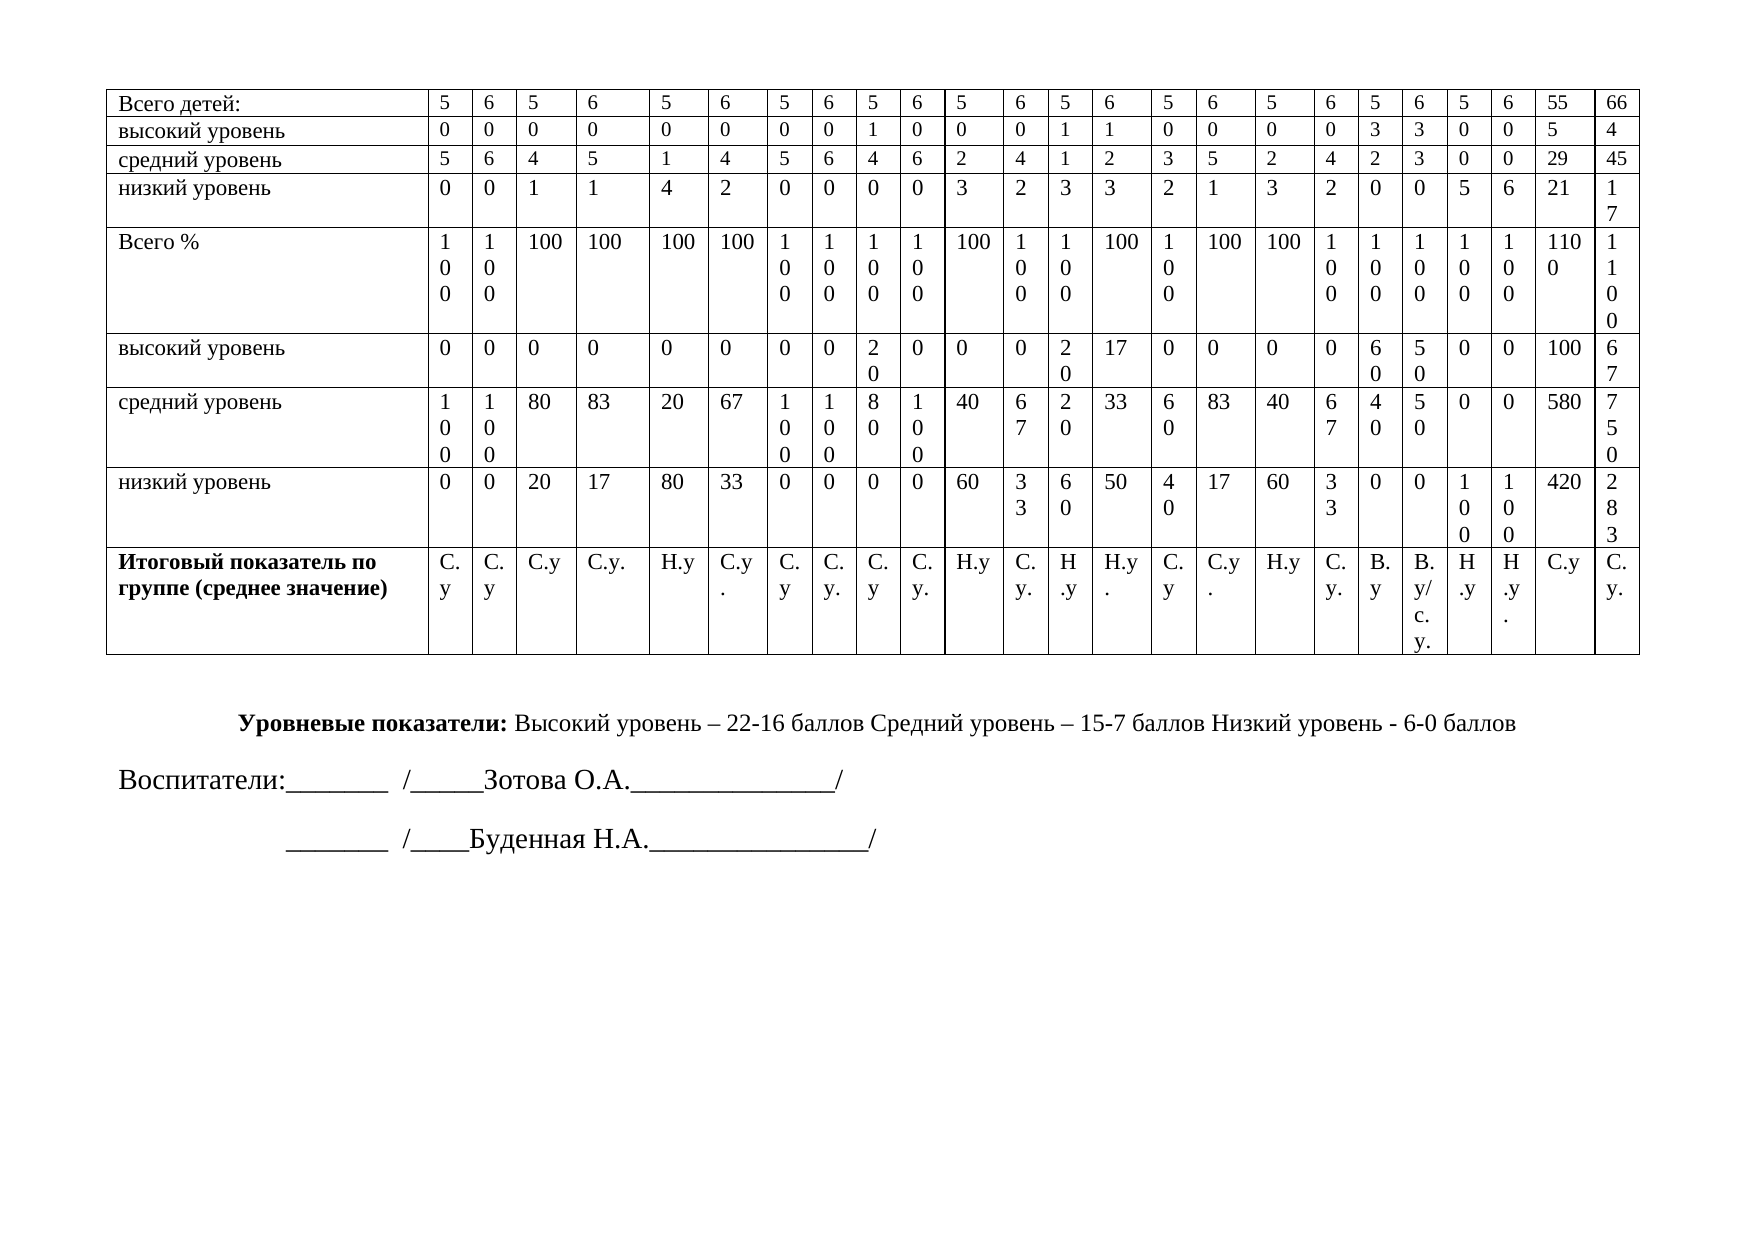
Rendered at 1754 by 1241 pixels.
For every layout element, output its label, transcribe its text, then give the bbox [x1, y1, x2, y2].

table_cell 1 [1093, 117, 1151, 145]
table_cell В.у [1359, 548, 1402, 653]
table_cell 6 [577, 90, 649, 116]
text Уровневые показатели: Высокий уровень – 22-16 баллов Средний уровень – 15-7 баллов Низкий уровень - 6-0 баллов [118, 708, 1636, 737]
table_cell 6 [1004, 90, 1048, 116]
table_cell С.у. [1315, 548, 1358, 653]
table_cell С.у [1536, 548, 1594, 653]
table_cell 3 [1152, 146, 1196, 173]
table_cell 50 [1403, 388, 1447, 467]
table_cell 6 [901, 90, 944, 116]
table_cell 100 [1492, 468, 1535, 547]
table_cell 60 [1049, 468, 1092, 547]
table_cell 420 [1536, 468, 1594, 547]
table_cell 0 [1256, 334, 1314, 387]
table_cell С.у [429, 548, 472, 653]
table_cell 0 [1256, 117, 1314, 145]
table_cell 100 [901, 388, 944, 467]
table_cell 3 [1359, 117, 1402, 145]
table_cell С.у [1152, 548, 1196, 653]
table_cell 80 [517, 388, 576, 467]
table_cell 5 [577, 146, 649, 173]
table_cell 50 [1093, 468, 1151, 547]
table_cell 20 [1049, 334, 1092, 387]
table_cell 20 [857, 334, 900, 387]
table_cell 33 [1004, 468, 1048, 547]
table_cell 80 [650, 468, 708, 547]
table_cell 100 [768, 388, 812, 467]
table_cell 29 [1536, 146, 1594, 173]
table_cell 4 [1596, 117, 1639, 145]
table_cell 5 [1359, 90, 1402, 116]
table_cell 750 [1596, 388, 1639, 467]
table_cell 2 [1004, 174, 1048, 227]
table_cell 17 [1093, 334, 1151, 387]
table_cell 5 [429, 90, 472, 116]
table_cell 1100 [1596, 228, 1639, 333]
table_cell 2 [1256, 146, 1314, 173]
table_cell 100 [813, 388, 856, 467]
table_cell 0 [901, 334, 944, 387]
table_cell 20 [517, 468, 576, 547]
table_cell 5 [857, 90, 900, 116]
table_cell 0 [1152, 334, 1196, 387]
table_cell 6 [1403, 90, 1447, 116]
table_cell 0 [901, 468, 944, 547]
table_cell 2 [1152, 174, 1196, 227]
table_cell 0 [1448, 388, 1491, 467]
table_cell 100 [901, 228, 944, 333]
table_cell 100 [709, 228, 767, 333]
table_cell 0 [473, 334, 516, 387]
table_cell 40 [1359, 388, 1402, 467]
table_cell 3 [1093, 174, 1151, 227]
table_cell 20 [1049, 388, 1092, 467]
table_cell Всего детей: [107, 90, 428, 116]
table_cell 0 [813, 117, 856, 145]
table_cell 0 [1492, 388, 1535, 467]
table_cell 3 [1403, 146, 1447, 173]
table_cell 4 [1004, 146, 1048, 173]
table_cell 55 [1536, 90, 1594, 116]
table_cell 100 [473, 228, 516, 333]
table_cell 0 [1359, 174, 1402, 227]
table_cell 66 [1596, 90, 1639, 116]
table_cell 1 [1049, 146, 1092, 173]
table_cell 6 [901, 146, 944, 173]
table_cell 0 [473, 174, 516, 227]
table_cell 50 [1403, 334, 1447, 387]
table_cell 33 [1093, 388, 1151, 467]
table_cell 100 [768, 228, 812, 333]
table_cell 4 [650, 174, 708, 227]
table_cell 4 [857, 146, 900, 173]
table_cell 100 [1093, 228, 1151, 333]
table_cell 3 [1403, 117, 1447, 145]
table_cell 283 [1596, 468, 1639, 547]
table_cell 0 [517, 334, 576, 387]
table_cell 0 [429, 468, 472, 547]
table_cell низкий уровень [107, 174, 428, 227]
table_cell низкий уровень [107, 468, 428, 547]
table_cell 5 [1448, 90, 1491, 116]
table_cell 0 [768, 334, 812, 387]
table_cell 100 [946, 228, 1003, 333]
table_cell 5 [1536, 117, 1594, 145]
table_cell 67 [1315, 388, 1358, 467]
table_cell 0 [1315, 117, 1358, 145]
table_cell 100 [1492, 228, 1535, 333]
table_cell 0 [1315, 334, 1358, 387]
table_cell 0 [429, 334, 472, 387]
table_cell 100 [1197, 228, 1255, 333]
table_cell 17 [1197, 468, 1255, 547]
table_cell 0 [1403, 468, 1447, 547]
table_cell высокий уровень [107, 334, 428, 387]
table_cell высокий уровень [107, 117, 428, 145]
table_cell Итоговый показатель по группе (среднее значение) [107, 548, 428, 653]
table_cell 100 [577, 228, 649, 333]
table_cell 40 [1152, 468, 1196, 547]
table_cell 0 [429, 174, 472, 227]
table_cell 0 [901, 117, 944, 145]
table_cell 100 [857, 228, 900, 333]
table_cell 20 [650, 388, 708, 467]
table_cell 5 [1448, 174, 1491, 227]
table_cell С.у. [709, 548, 767, 653]
table_cell 0 [813, 468, 856, 547]
table_cell 100 [813, 228, 856, 333]
table_cell 0 [473, 117, 516, 145]
table_cell 100 [1403, 228, 1447, 333]
table_cell Н.у [946, 548, 1003, 653]
table_cell 5 [1256, 90, 1314, 116]
table_cell 0 [473, 468, 516, 547]
table_cell 100 [650, 228, 708, 333]
table_cell 100 [517, 228, 576, 333]
table_cell 5 [768, 90, 812, 116]
table_cell 0 [1004, 117, 1048, 145]
table_cell 45 [1596, 146, 1639, 173]
table_cell 0 [946, 117, 1003, 145]
table_cell Н.у [1049, 548, 1092, 653]
table_cell 0 [768, 468, 812, 547]
table_cell 6 [813, 146, 856, 173]
table_cell средний уровень [107, 388, 428, 467]
table_cell 1 [650, 146, 708, 173]
table_cell 5 [650, 90, 708, 116]
table_cell С.у. [1596, 548, 1639, 653]
table_cell 0 [813, 174, 856, 227]
text Воспитатели:_______ /_____Зотова О.А.______________/ [118, 762, 1636, 796]
table_cell С.у. [1004, 548, 1048, 653]
table_cell 0 [1492, 146, 1535, 173]
table_cell В.у/с.у. [1403, 548, 1447, 653]
table_cell 2 [1315, 174, 1358, 227]
table_cell 580 [1536, 388, 1594, 467]
table_cell С.у. [813, 548, 856, 653]
table_cell 100 [1315, 228, 1358, 333]
table_cell 100 [1359, 228, 1402, 333]
table_cell 6 [1492, 174, 1535, 227]
table_cell 100 [1256, 228, 1314, 333]
table_cell Всего % [107, 228, 428, 333]
table_cell 0 [1448, 334, 1491, 387]
table_cell 1 [1197, 174, 1255, 227]
table_cell 0 [577, 334, 649, 387]
table_cell С.у. [1197, 548, 1255, 653]
table_cell 0 [1152, 117, 1196, 145]
table_cell 0 [768, 117, 812, 145]
table_cell 33 [1315, 468, 1358, 547]
table_cell С.у. [901, 548, 944, 653]
table_cell 1 [857, 117, 900, 145]
table_cell 60 [946, 468, 1003, 547]
table_cell 1 [577, 174, 649, 227]
table_cell 5 [1197, 146, 1255, 173]
table_cell 100 [429, 388, 472, 467]
table_cell 1100 [1536, 228, 1594, 333]
table_cell 3 [1256, 174, 1314, 227]
table_cell 100 [1448, 468, 1491, 547]
table_cell 0 [650, 117, 708, 145]
table_cell С.у [857, 548, 900, 653]
text _______ /____Буденная Н.А._______________/ [118, 822, 1636, 855]
table_cell 0 [1492, 334, 1535, 387]
table_cell 0 [1448, 146, 1491, 173]
table_cell 0 [1004, 334, 1048, 387]
table_cell 60 [1152, 388, 1196, 467]
table_cell 0 [768, 174, 812, 227]
table_cell 0 [1197, 334, 1255, 387]
table_cell 17 [1596, 174, 1639, 227]
table_cell 100 [1448, 228, 1491, 333]
table_cell 83 [1197, 388, 1255, 467]
table_cell Н.у. [1093, 548, 1151, 653]
table_cell 100 [1152, 228, 1196, 333]
table_cell 83 [577, 388, 649, 467]
table_cell 0 [1403, 174, 1447, 227]
table_cell С.у [517, 548, 576, 653]
table_cell 0 [813, 334, 856, 387]
table_cell 5 [1049, 90, 1092, 116]
table_cell 17 [577, 468, 649, 547]
table_cell 2 [946, 146, 1003, 173]
table_cell 21 [1536, 174, 1594, 227]
table_cell 4 [1315, 146, 1358, 173]
table_cell Н.у [1448, 548, 1491, 653]
table_cell 100 [473, 388, 516, 467]
table_cell средний уровень [107, 146, 428, 173]
table_cell Н.у. [1492, 548, 1535, 653]
table_cell 67 [709, 388, 767, 467]
table_cell 2 [1093, 146, 1151, 173]
table_cell Н.у [1256, 548, 1314, 653]
table_cell 67 [1596, 334, 1639, 387]
table_cell 0 [857, 468, 900, 547]
table_cell 3 [946, 174, 1003, 227]
table_cell 6 [473, 146, 516, 173]
table_cell 6 [813, 90, 856, 116]
table_cell С.у [473, 548, 516, 653]
table_cell 0 [709, 117, 767, 145]
table_cell 0 [946, 334, 1003, 387]
table_cell 100 [1536, 334, 1594, 387]
table_cell 4 [709, 146, 767, 173]
table_cell 6 [1315, 90, 1358, 116]
table_cell 6 [1492, 90, 1535, 116]
table_cell 3 [1049, 174, 1092, 227]
table_cell 40 [946, 388, 1003, 467]
table_cell 80 [857, 388, 900, 467]
table_cell 1 [517, 174, 576, 227]
table_cell 0 [1492, 117, 1535, 145]
table_cell 60 [1256, 468, 1314, 547]
table_cell 40 [1256, 388, 1314, 467]
table_cell 5 [768, 146, 812, 173]
table_cell 67 [1004, 388, 1048, 467]
table_cell 0 [857, 174, 900, 227]
table_cell 5 [946, 90, 1003, 116]
table_cell С.у. [577, 548, 649, 653]
table_cell 2 [1359, 146, 1402, 173]
table_cell 0 [1359, 468, 1402, 547]
table_cell 1 [1049, 117, 1092, 145]
table_cell 0 [901, 174, 944, 227]
table_cell 6 [1093, 90, 1151, 116]
table_cell 6 [1197, 90, 1255, 116]
table_cell 2 [709, 174, 767, 227]
table_cell 33 [709, 468, 767, 547]
table_cell 0 [709, 334, 767, 387]
table_cell 4 [517, 146, 576, 173]
table_cell 0 [577, 117, 649, 145]
table_cell 5 [517, 90, 576, 116]
table_cell 0 [650, 334, 708, 387]
table_cell 6 [709, 90, 767, 116]
table_cell 0 [1448, 117, 1491, 145]
table_cell 60 [1359, 334, 1402, 387]
table_cell 5 [429, 146, 472, 173]
table_cell 100 [1004, 228, 1048, 333]
table_cell 0 [1197, 117, 1255, 145]
table_cell 100 [429, 228, 472, 333]
table_cell Н.у [650, 548, 708, 653]
table_cell 5 [1152, 90, 1196, 116]
table_cell 6 [473, 90, 516, 116]
table_cell 100 [1049, 228, 1092, 333]
table_cell 0 [517, 117, 576, 145]
table_cell С.у [768, 548, 812, 653]
table_cell 0 [429, 117, 472, 145]
